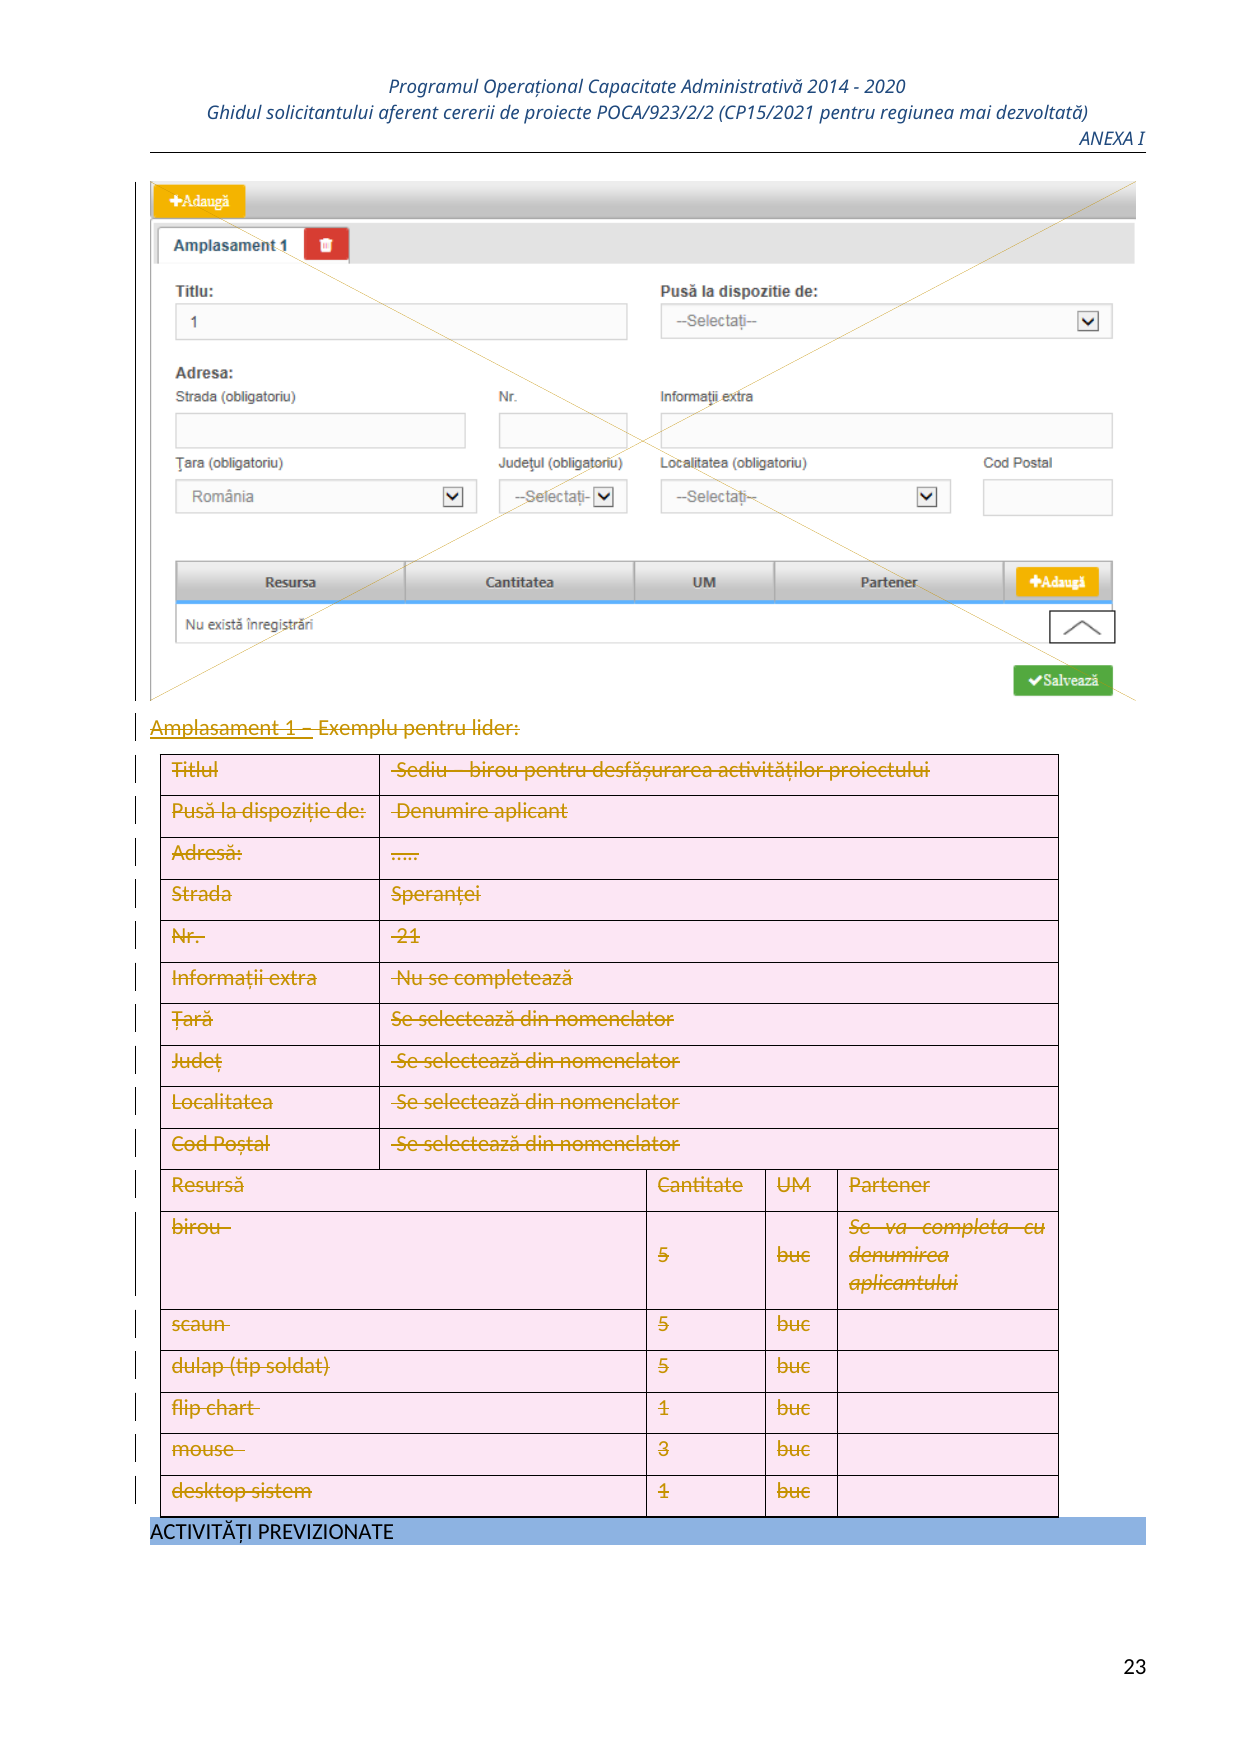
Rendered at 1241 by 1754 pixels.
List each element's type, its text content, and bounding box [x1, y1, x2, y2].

picture [152, 442, 1134, 701]
picture [645, 183, 1136, 700]
picture [152, 181, 1134, 440]
picture [150, 183, 640, 699]
text ACTIVITĂȚI PREVIZIONATE [150, 1517, 1146, 1545]
